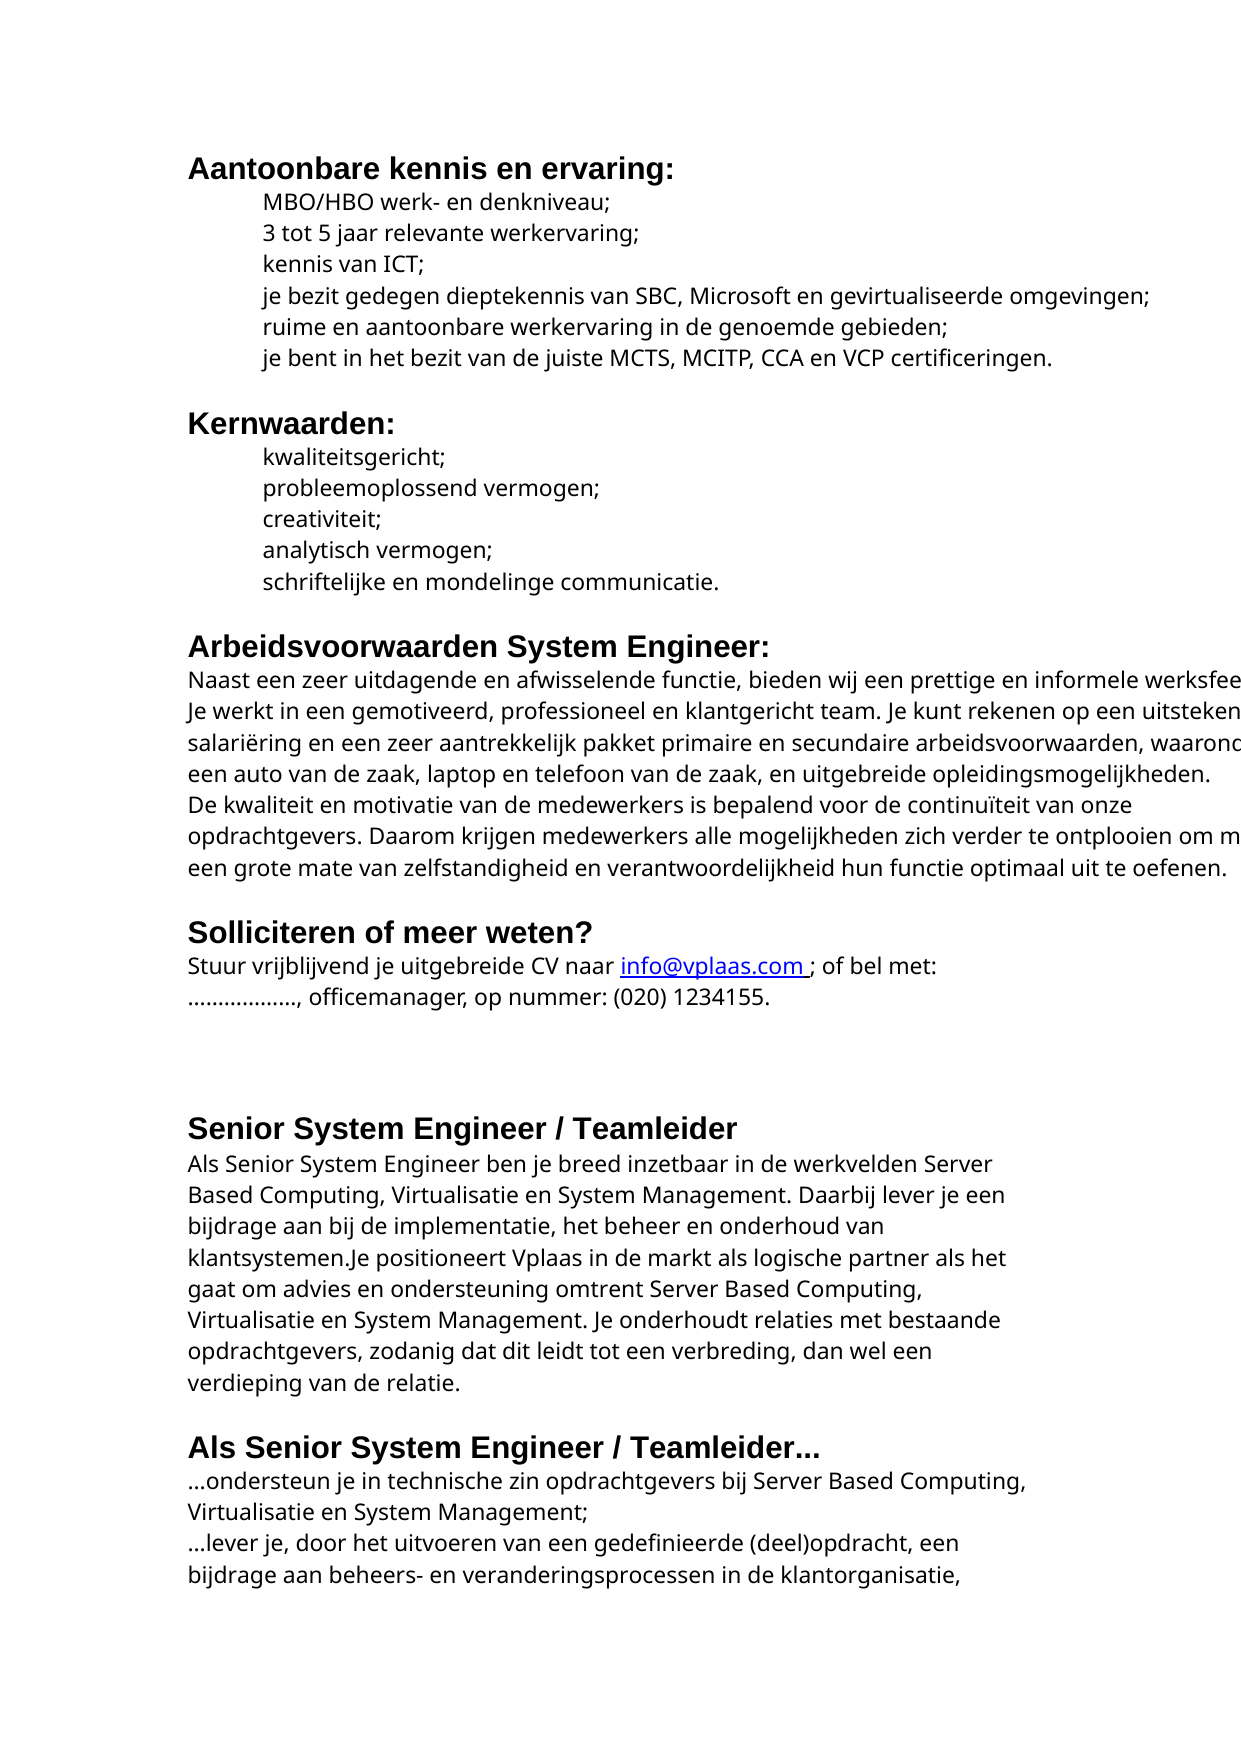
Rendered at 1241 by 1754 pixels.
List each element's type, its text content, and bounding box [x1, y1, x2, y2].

text Als Senior System Engineer / Teamleider... [187, 1429, 1053, 1465]
text …ondersteun je in technische zin opdrachtgevers bij Server Based Computing, Virtualisatie en System Management; [187, 1465, 1053, 1527]
text Als Senior System Engineer ben je breed inzetbaar in de werkvelden Server Based Computing, Virtualisatie en System Management. Daarbij lever je een bijdrage aan bij de implementatie, het beheer en onderhoud van klantsystemen. Je positioneert Vplaas in de markt als logische partner als het gaat om advies en ondersteuning omtrent Server Based Computing, Virtualisatie en System Management. Je onderhoudt relaties met bestaande opdrachtgevers, zodanig dat dit leidt tot een verbreding, dan wel een verdieping van de relatie. [187, 1148, 1053, 1398]
list Senior System Engineer / Teamleider [187, 1110, 1053, 1146]
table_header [176, 150, 1240, 1012]
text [187, 1527, 1053, 1590]
